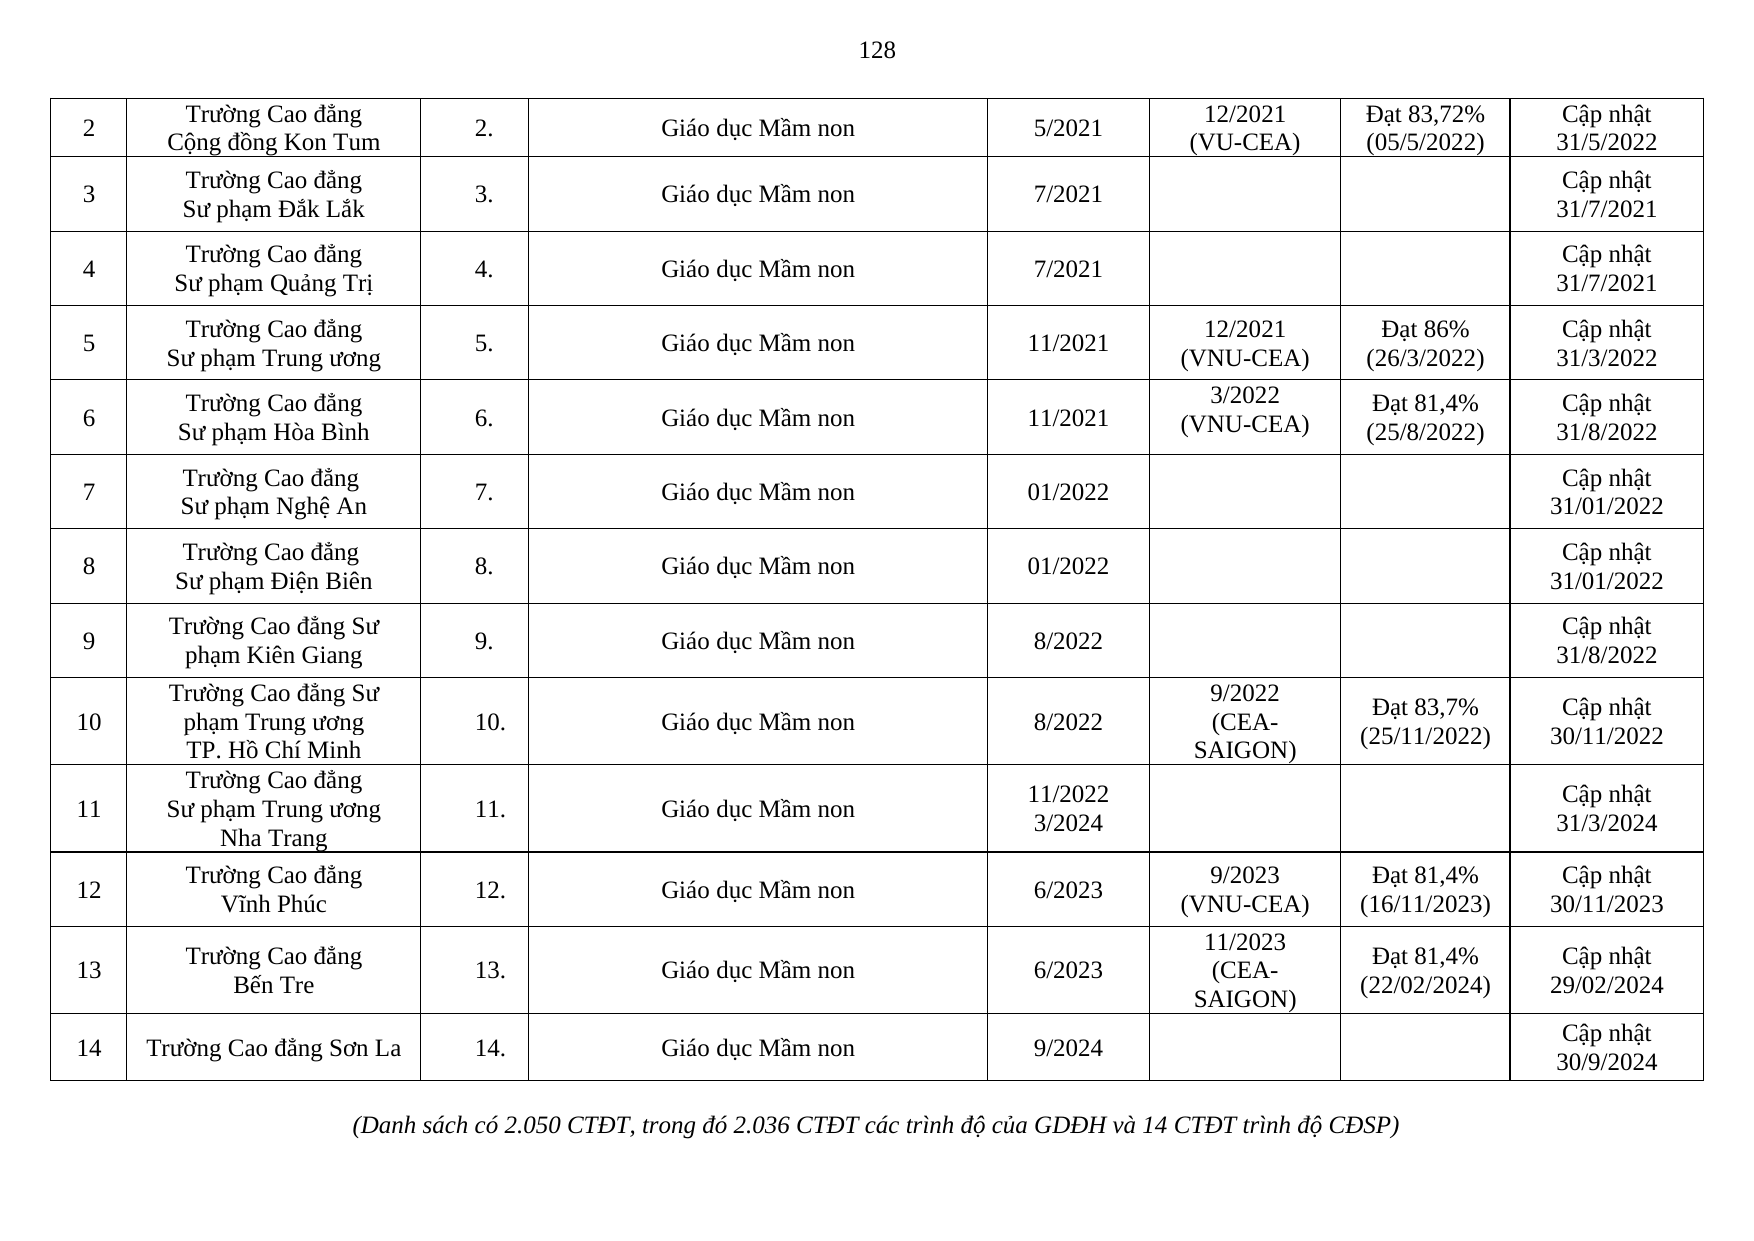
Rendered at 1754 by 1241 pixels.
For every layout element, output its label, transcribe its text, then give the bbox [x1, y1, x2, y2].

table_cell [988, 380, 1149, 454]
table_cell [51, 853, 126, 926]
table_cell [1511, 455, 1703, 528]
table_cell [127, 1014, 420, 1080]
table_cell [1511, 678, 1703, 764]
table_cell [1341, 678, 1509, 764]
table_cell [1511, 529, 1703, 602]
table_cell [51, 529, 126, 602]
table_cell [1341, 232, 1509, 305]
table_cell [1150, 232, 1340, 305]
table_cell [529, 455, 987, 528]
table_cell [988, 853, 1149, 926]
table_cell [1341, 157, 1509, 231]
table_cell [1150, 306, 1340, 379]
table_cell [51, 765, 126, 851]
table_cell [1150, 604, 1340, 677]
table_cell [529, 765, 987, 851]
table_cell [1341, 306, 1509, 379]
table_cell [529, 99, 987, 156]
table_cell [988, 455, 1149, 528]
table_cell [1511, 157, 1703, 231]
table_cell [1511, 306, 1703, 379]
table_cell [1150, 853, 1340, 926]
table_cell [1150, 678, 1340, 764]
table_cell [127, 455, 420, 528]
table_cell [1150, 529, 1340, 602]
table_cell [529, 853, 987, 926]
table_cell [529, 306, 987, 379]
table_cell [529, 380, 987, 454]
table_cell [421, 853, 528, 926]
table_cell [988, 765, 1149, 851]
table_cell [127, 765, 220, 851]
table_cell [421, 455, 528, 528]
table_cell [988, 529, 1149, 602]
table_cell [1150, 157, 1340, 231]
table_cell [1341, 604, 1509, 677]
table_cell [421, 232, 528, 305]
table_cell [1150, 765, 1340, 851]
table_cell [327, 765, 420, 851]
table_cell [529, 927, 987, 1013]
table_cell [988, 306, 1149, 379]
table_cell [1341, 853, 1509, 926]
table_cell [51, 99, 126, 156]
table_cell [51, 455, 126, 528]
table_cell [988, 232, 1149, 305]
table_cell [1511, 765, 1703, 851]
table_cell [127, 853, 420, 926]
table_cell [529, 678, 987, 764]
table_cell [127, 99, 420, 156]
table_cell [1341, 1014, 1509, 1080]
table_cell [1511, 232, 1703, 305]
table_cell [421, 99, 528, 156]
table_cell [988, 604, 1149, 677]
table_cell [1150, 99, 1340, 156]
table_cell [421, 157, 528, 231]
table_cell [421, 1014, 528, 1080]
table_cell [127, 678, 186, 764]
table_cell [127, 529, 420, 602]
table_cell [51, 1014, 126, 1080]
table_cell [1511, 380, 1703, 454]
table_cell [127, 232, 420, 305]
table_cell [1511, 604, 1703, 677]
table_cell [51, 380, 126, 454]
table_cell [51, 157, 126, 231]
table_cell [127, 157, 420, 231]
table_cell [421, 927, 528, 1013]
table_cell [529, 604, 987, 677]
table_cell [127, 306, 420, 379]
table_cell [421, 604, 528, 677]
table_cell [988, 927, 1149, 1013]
text (Danh sách có 2.050 CTĐT, trong đó 2.036 CTĐT các trình độ của GDĐH và 14 CTĐT trình độ CĐSP) [89, 1110, 1665, 1138]
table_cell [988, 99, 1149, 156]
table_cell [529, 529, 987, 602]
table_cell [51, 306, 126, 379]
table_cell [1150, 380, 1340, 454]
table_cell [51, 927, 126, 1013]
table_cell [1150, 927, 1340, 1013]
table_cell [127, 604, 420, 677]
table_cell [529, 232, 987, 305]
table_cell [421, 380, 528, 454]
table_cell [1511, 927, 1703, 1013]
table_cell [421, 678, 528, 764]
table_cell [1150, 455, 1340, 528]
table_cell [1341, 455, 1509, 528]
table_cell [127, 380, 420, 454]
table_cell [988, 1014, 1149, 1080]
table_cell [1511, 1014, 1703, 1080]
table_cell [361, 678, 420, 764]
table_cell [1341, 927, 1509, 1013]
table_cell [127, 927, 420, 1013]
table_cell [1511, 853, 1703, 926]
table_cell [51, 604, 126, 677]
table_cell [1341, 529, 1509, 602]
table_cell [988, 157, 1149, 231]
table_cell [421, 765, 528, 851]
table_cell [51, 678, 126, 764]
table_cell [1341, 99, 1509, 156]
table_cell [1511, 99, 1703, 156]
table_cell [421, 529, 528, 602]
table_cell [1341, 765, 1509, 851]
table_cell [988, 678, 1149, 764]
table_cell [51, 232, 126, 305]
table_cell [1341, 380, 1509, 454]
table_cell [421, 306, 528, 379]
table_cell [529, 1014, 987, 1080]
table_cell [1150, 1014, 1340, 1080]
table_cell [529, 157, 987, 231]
